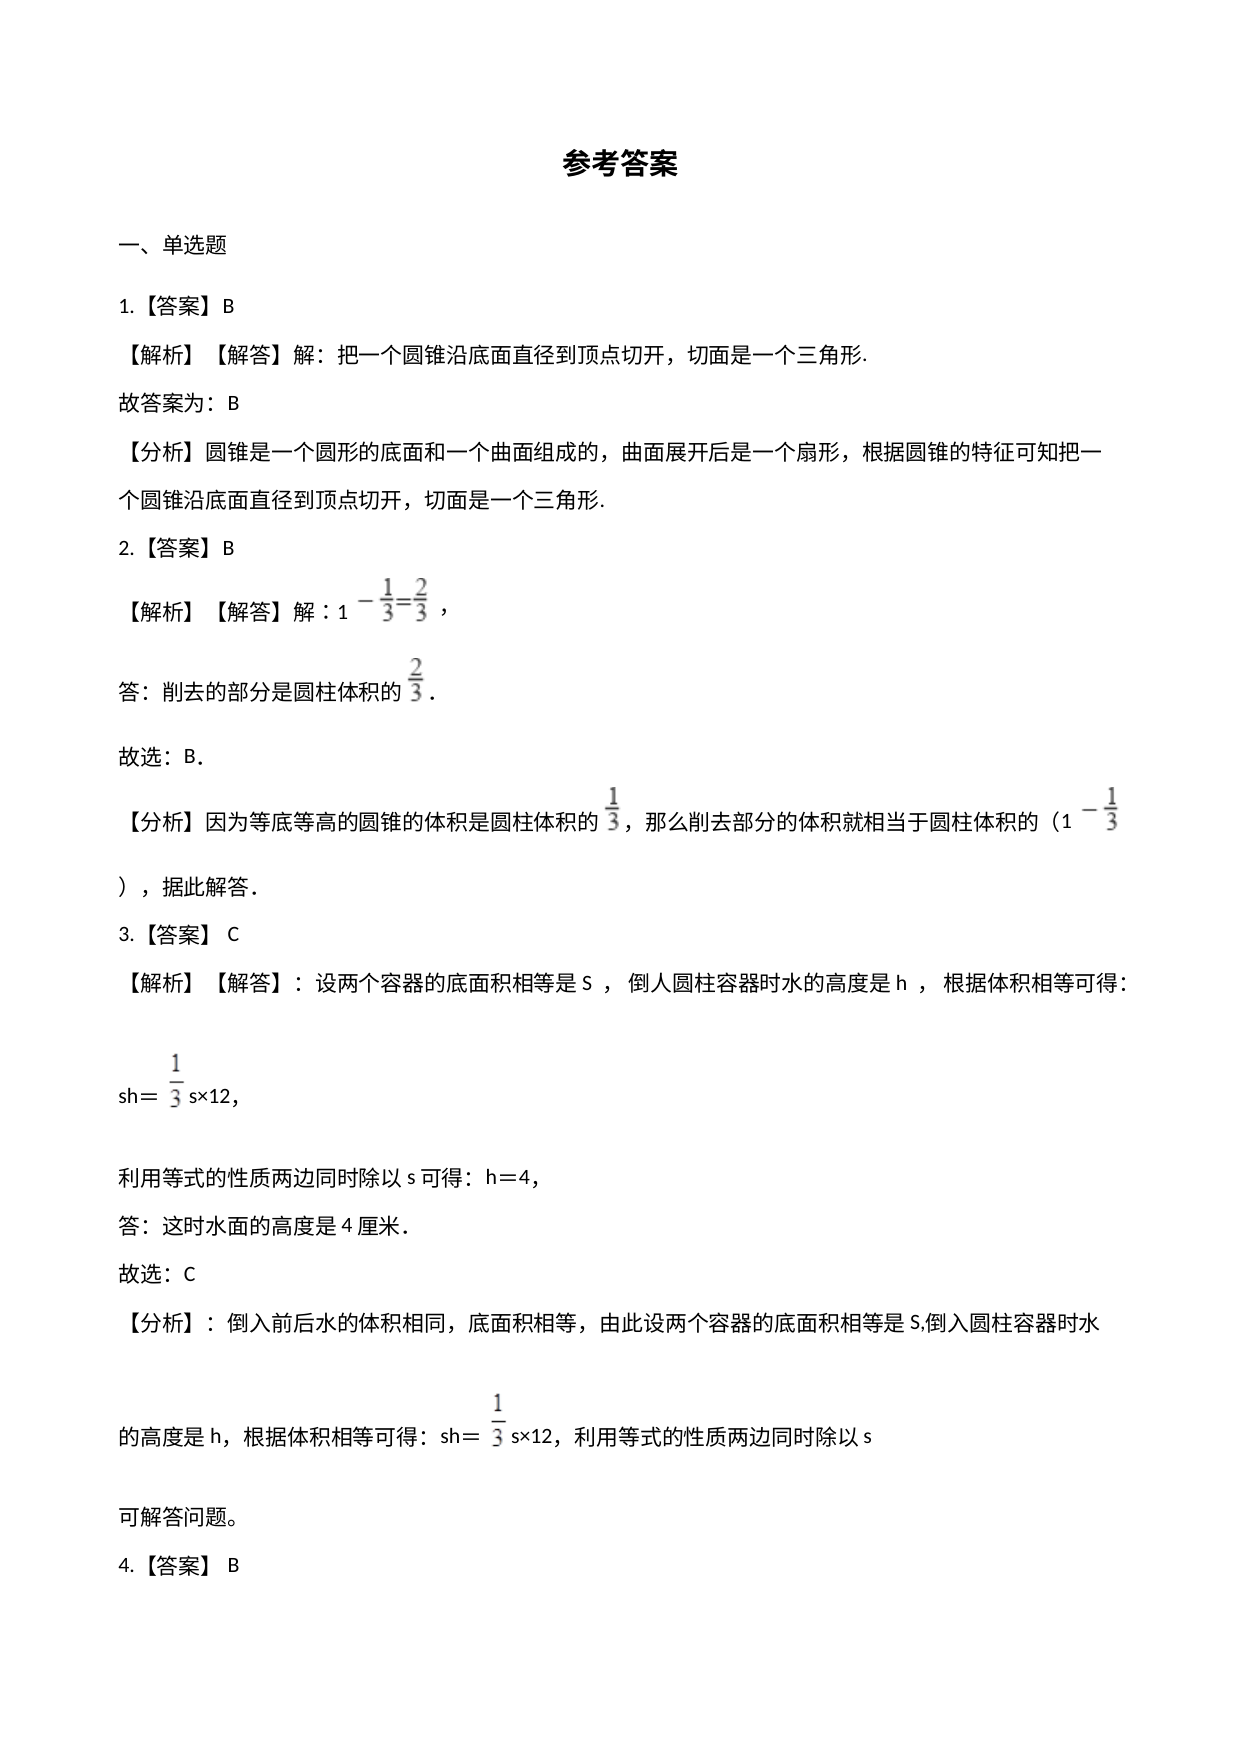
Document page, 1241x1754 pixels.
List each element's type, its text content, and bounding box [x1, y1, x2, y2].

text 1.【答案】B [118, 289, 1122, 321]
text 答：削去的部分是圆柱体积的 ． [118, 659, 1122, 724]
picture [165, 1047, 189, 1114]
text 3.【答案】 C [118, 917, 1122, 950]
text 【分析】因为等底等高的圆锥的体积是圆柱体积的 ，那么削去部分的体积就相当于圆柱体积的（1 ），据此解答． [118, 788, 1122, 902]
text 参考答案 [118, 129, 1122, 194]
text 【分析】：倒入前后水的体积相同，底面积相等，由此设两个容器的底面积相等是S,倒入圆柱容器时水的高度是h，根据体积相等可得：sh＝ s×12，利用等式的性质两边同时除以s [118, 1305, 1122, 1484]
picture [1076, 787, 1122, 832]
text 一、单选题 [118, 228, 1122, 261]
picture [604, 787, 623, 832]
text 2.【答案】B [118, 531, 1122, 564]
text 故选：B． [118, 739, 1122, 772]
text 4.【答案】 B [118, 1548, 1122, 1581]
picture [352, 578, 433, 623]
text 【分析】圆锥是一个圆形的底面和一个曲面组成的，曲面展开后是一个扇形，根据圆锥的特征可知把一个圆锥沿底面直径到顶点切开，切面是一个三角形. [118, 434, 1122, 516]
picture [487, 1386, 511, 1453]
picture [407, 658, 428, 703]
text 故选：C [118, 1257, 1122, 1289]
text 【解析】【解答】：设两个容器的底面积相等是S ， 倒人圆柱容器时水的高度是h ， 根据体积相等可得：sh＝ s×12， [118, 966, 1122, 1144]
text 利用等式的性质两边同时除以s可得：h＝4， [118, 1160, 1122, 1193]
text 【解析】【解答】解：1 ， [118, 579, 1122, 644]
text 答：这时水面的高度是4厘米． [118, 1209, 1122, 1241]
text 【解析】【解答】解：把一个圆锥沿底面直径到顶点切开，切面是一个三角形. 故答案为：B [118, 337, 1122, 418]
text 可解答问题。 [118, 1500, 1122, 1532]
